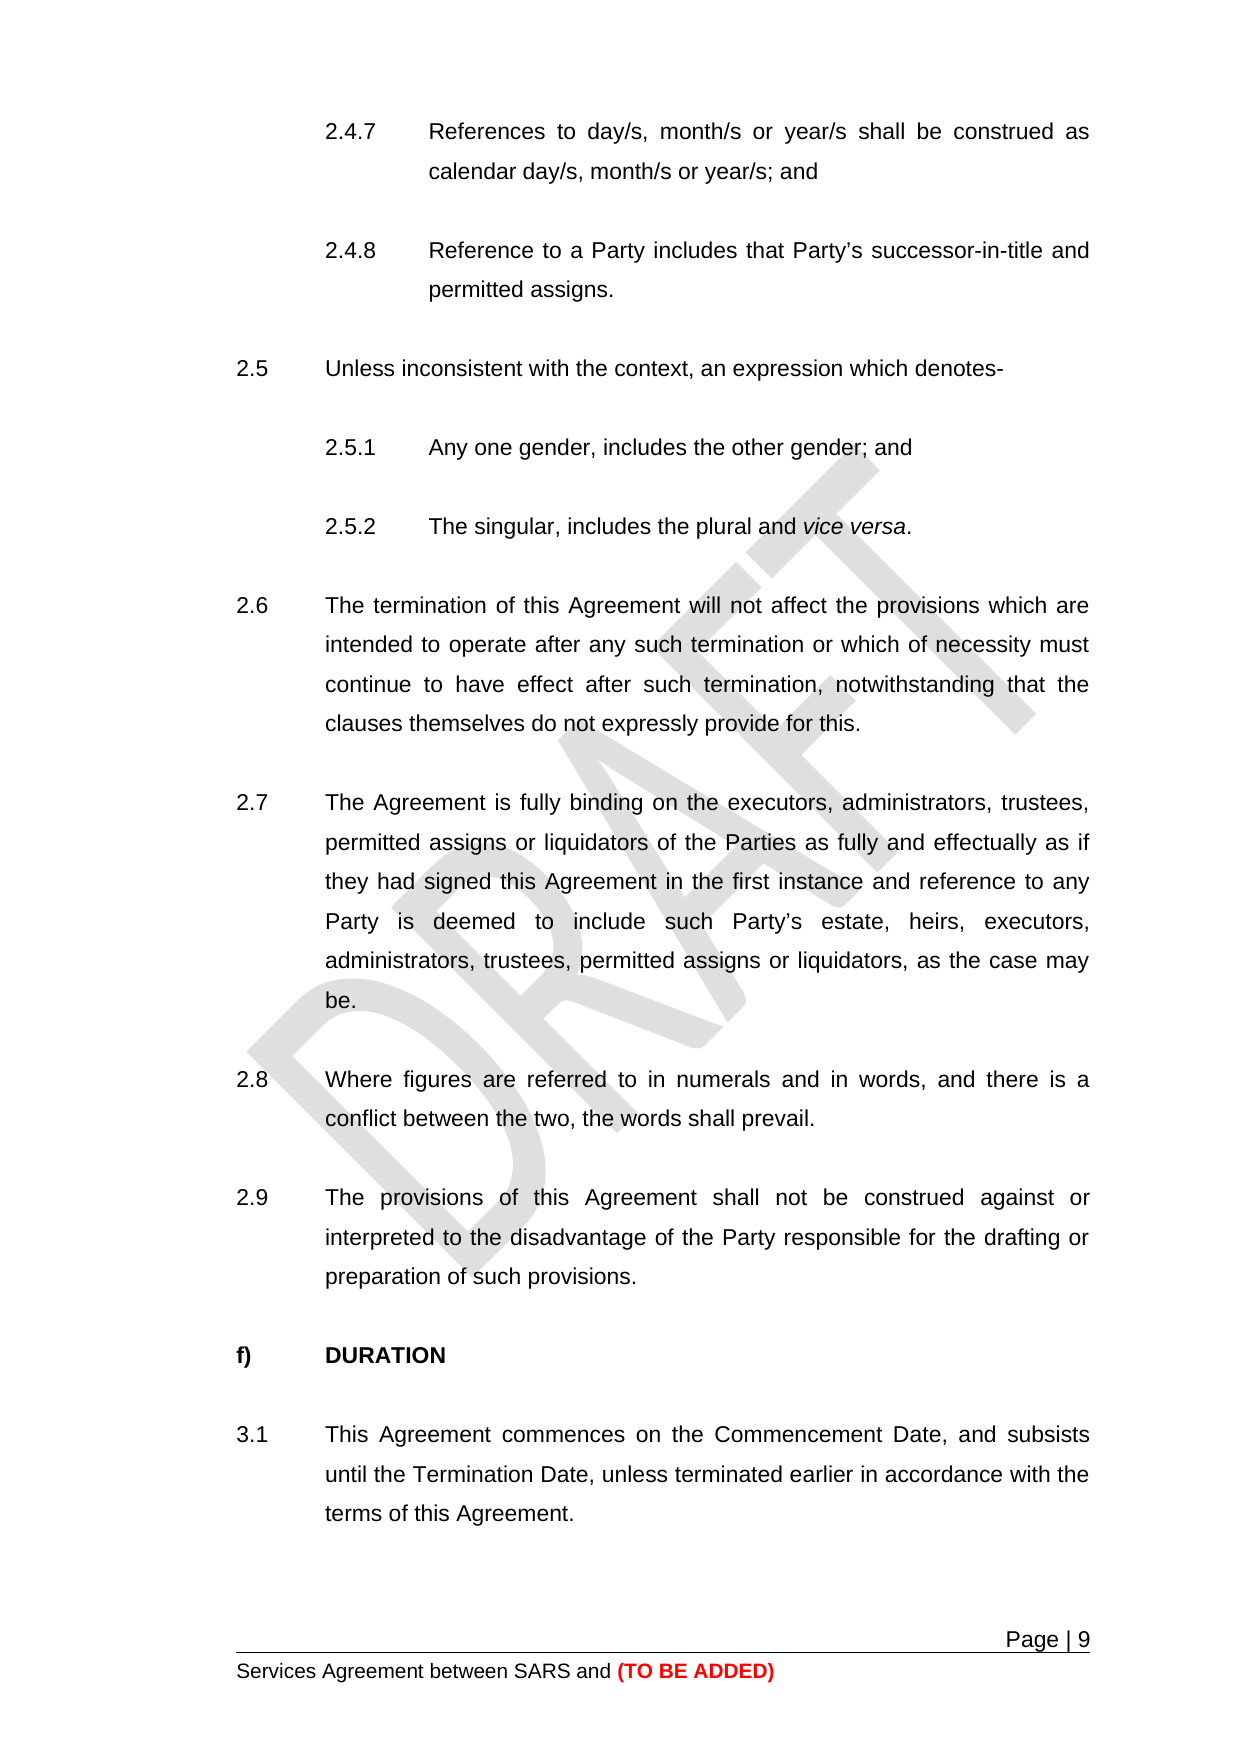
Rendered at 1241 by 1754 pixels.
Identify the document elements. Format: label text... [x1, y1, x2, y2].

list The provisions of this Agreement shall not be construed against or interpreted to the disadvantage of the Party responsible for the drafting or preparation of such provisions. [236, 1184, 1090, 1289]
list DURATION [236, 1342, 1090, 1368]
list Where figures are referred to in numerals and in words, and there is a conflict between the two, the words shall prevail. [236, 1066, 1090, 1132]
list The Agreement is fully binding on the executors, administrators, trustees, permitted assigns or liquidators of the Parties as fully and effectually as if they had signed this Agreement in the first instance and reference to any Party is deemed to include such Party’s estate, heirs, executors, administrators, trustees, permitted assigns or liquidators, as the case may be. [236, 789, 1090, 1013]
list Any one gender, includes the other gender; and [325, 434, 1090, 460]
list References to day/s, month/s or year/s shall be construed as calendar day/s, month/s or year/s; and [325, 118, 1090, 184]
list Reference to a Party includes that Party’s successor-in-title and permitted assigns. [325, 237, 1090, 302]
list The singular, includes the plural and vice versa. [325, 513, 1090, 539]
list The termination of this Agreement will not affect the provisions which are intended to operate after any such termination or which of necessity must continue to have effect after such termination, notwithstanding that the clauses themselves do not expressly provide for this. [236, 592, 1090, 737]
list This Agreement commences on the Commencement Date, and subsists until the Termination Date, unless terminated earlier in accordance with the terms of this Agreement. [236, 1421, 1090, 1526]
list Unless inconsistent with the context, an expression which denotes- [236, 355, 1090, 381]
